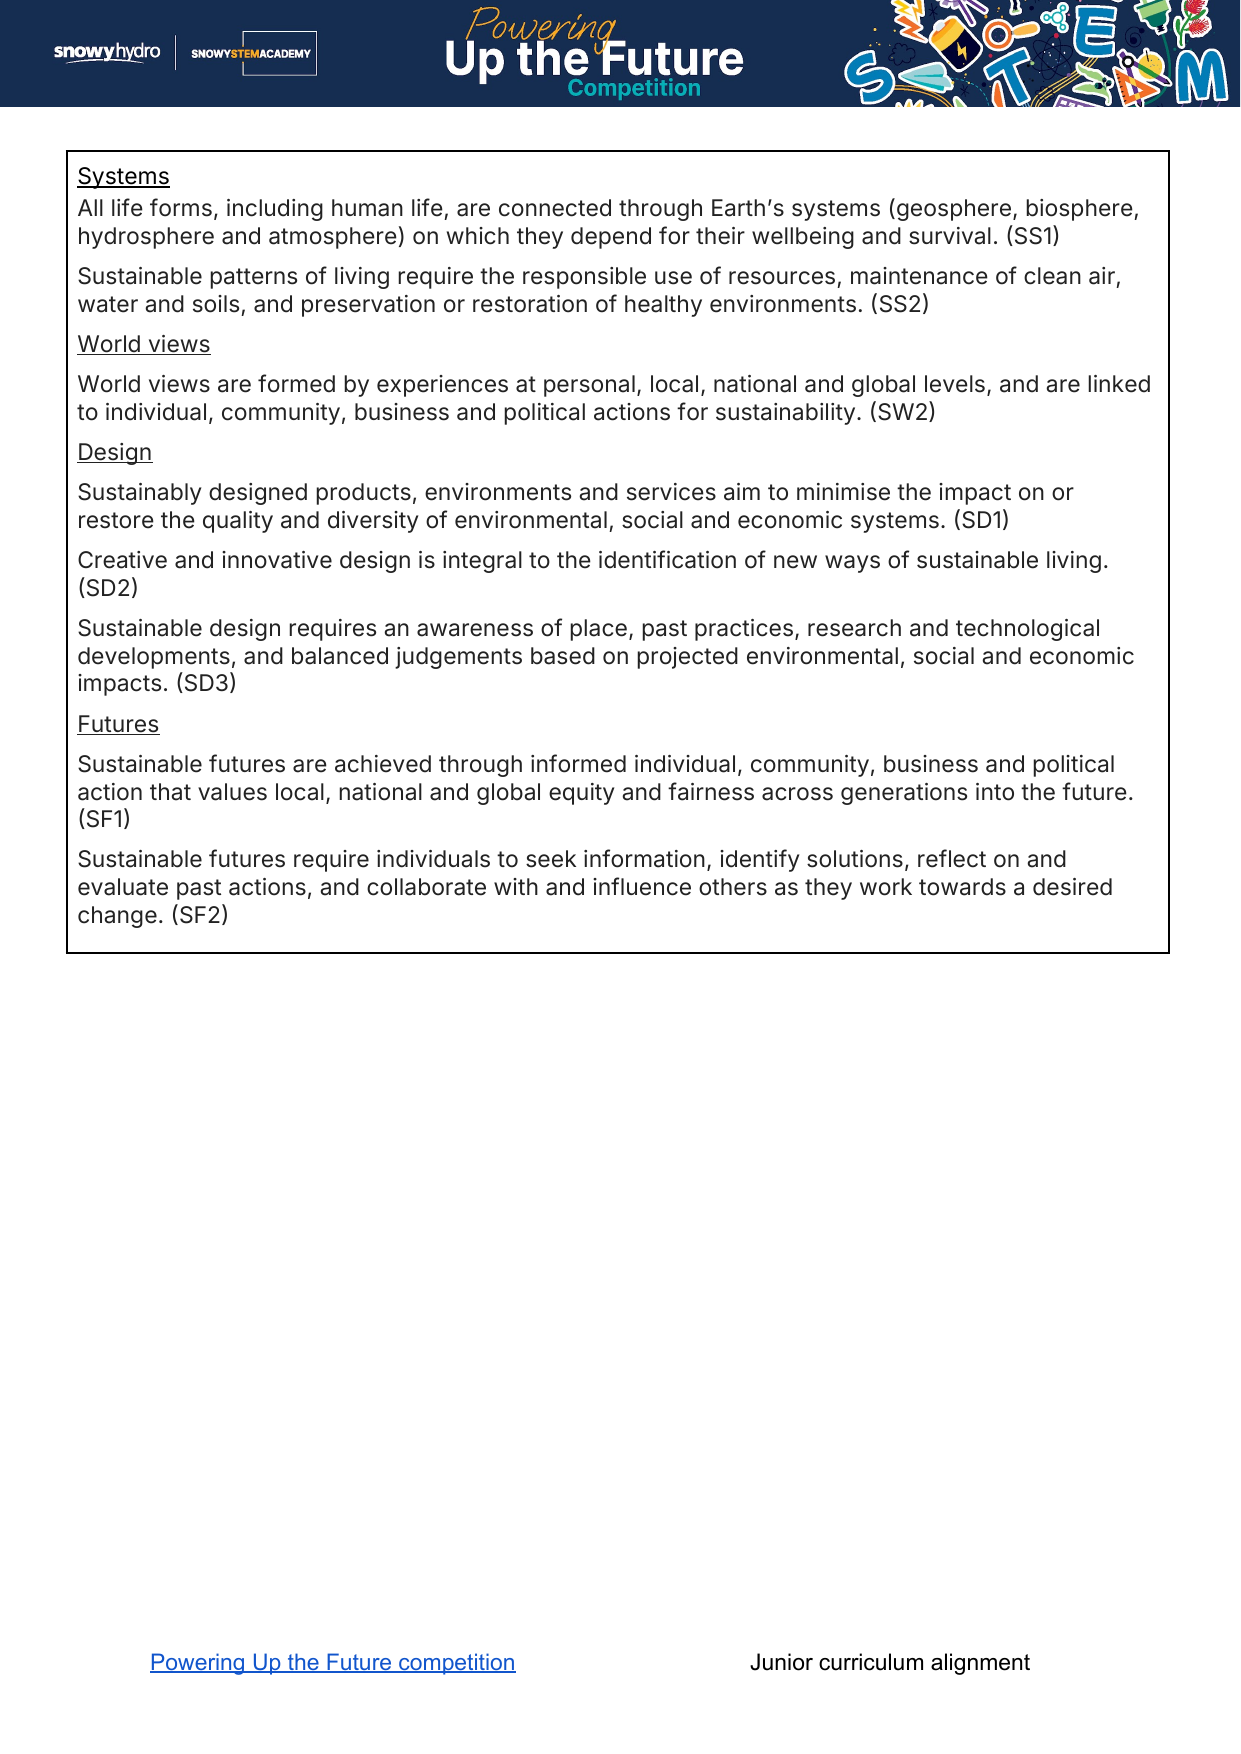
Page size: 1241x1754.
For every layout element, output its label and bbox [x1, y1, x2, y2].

picture [0, 0, 1241, 107]
table_cell [68, 152, 1168, 952]
